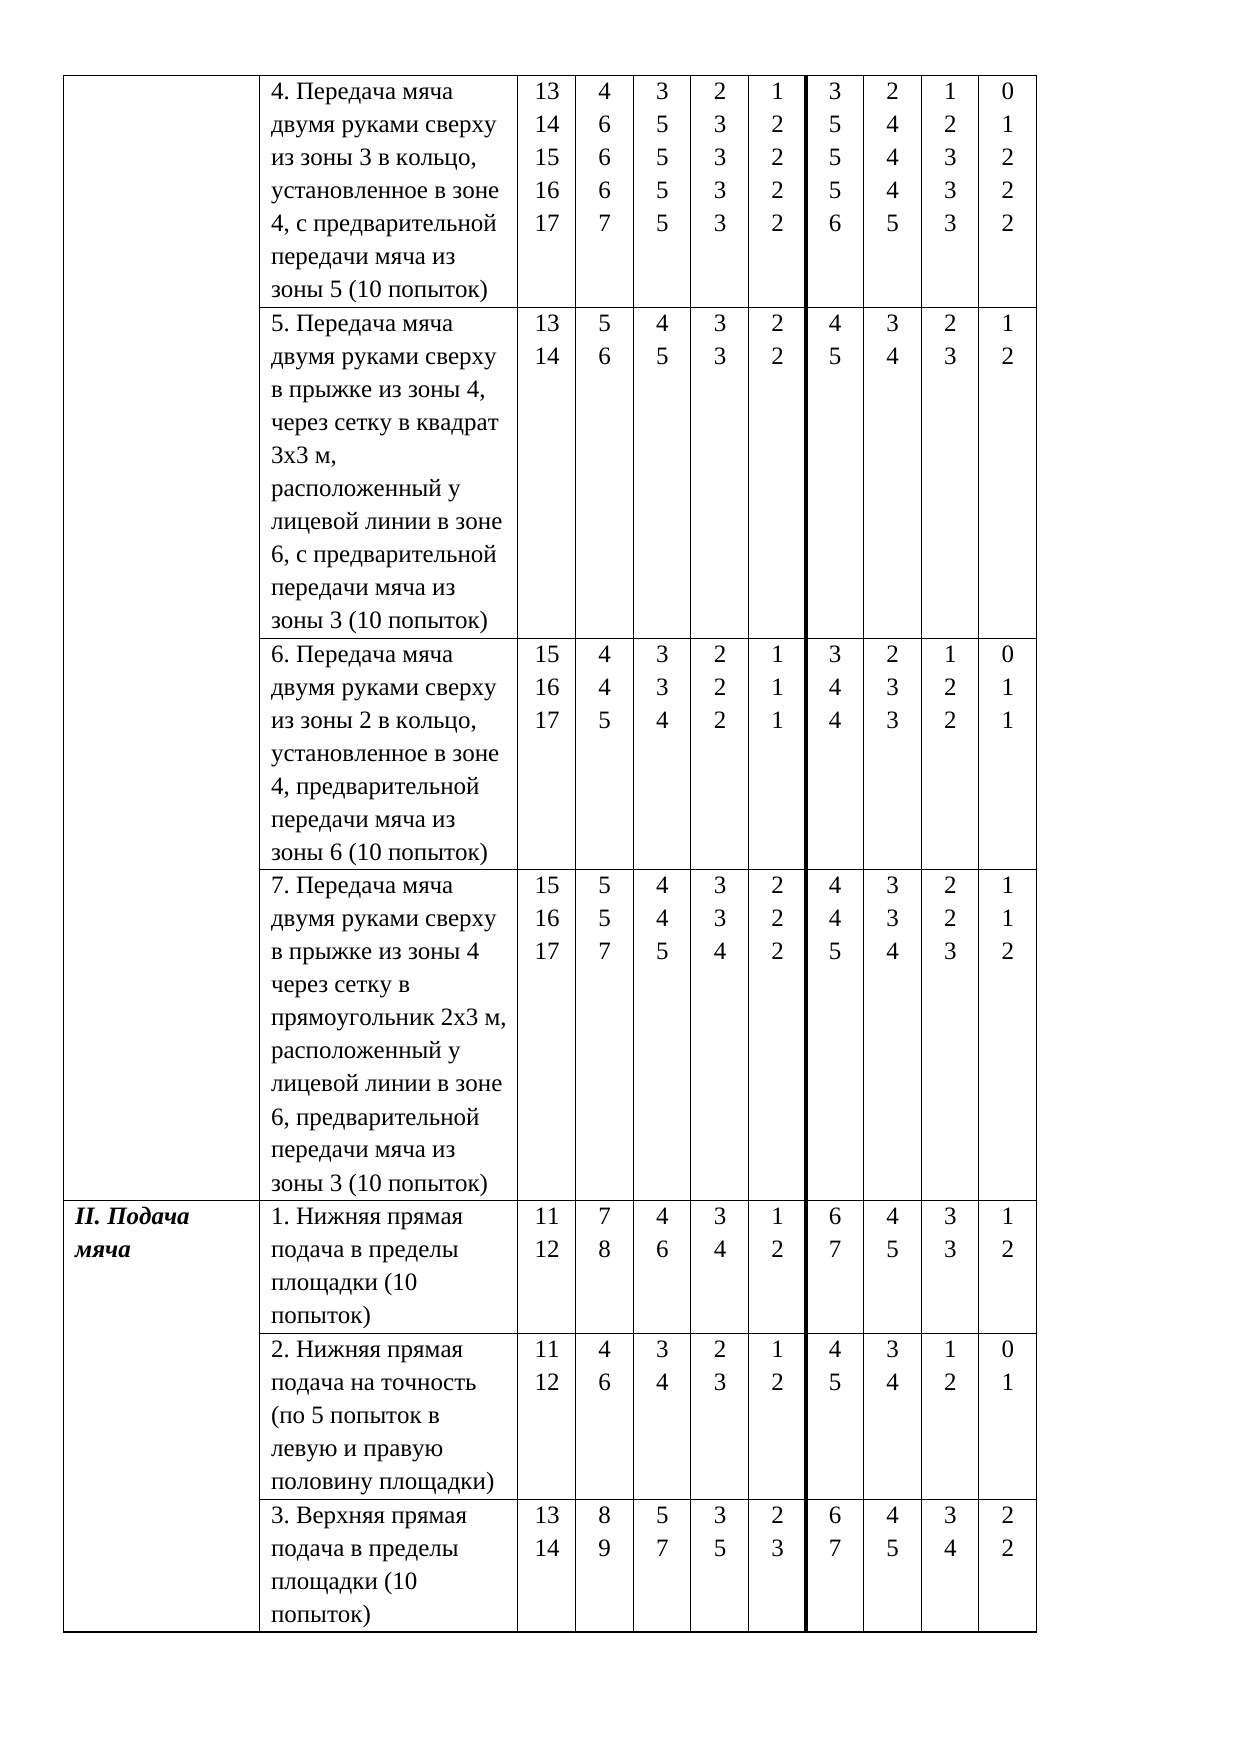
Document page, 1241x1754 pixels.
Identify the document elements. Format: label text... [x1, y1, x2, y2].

table_cell 1 2 [749, 1334, 804, 1499]
table_cell 3 3 4 [634, 639, 690, 869]
table_cell 2 2 [749, 308, 804, 638]
table_cell 1 1 1 [749, 639, 804, 869]
table_cell 11 12 [518, 1201, 575, 1333]
table_cell 8 9 [576, 1500, 633, 1631]
table_cell 3 5 [691, 1500, 748, 1631]
table_cell 6 7 [808, 1201, 863, 1333]
table_cell 3 3 [922, 1201, 978, 1333]
table_cell 3 3 4 [691, 870, 748, 1200]
table_cell 1 2 2 [922, 639, 978, 869]
table_cell 1 1 2 [979, 870, 1036, 1200]
table_cell 0 1 1 [979, 639, 1036, 869]
table_cell 2 3 [922, 308, 978, 638]
table_cell 5 5 7 [576, 870, 633, 1200]
table_cell 4 5 [634, 308, 690, 638]
table_cell 6. Передача мяча двумя руками сверху из зоны 2 в кольцо, установленное в зоне 4, предварительной передачи мяча из зоны 6 (10 попыток) [260, 639, 517, 869]
table_cell 2 2 2 [691, 639, 748, 869]
table_cell 5 7 [634, 1500, 690, 1631]
table_cell 15 16 17 [518, 639, 575, 869]
table_cell II. Подача мяча [64, 1201, 259, 1631]
table_cell 3 4 [922, 1500, 978, 1631]
table_cell 2 4 4 4 5 [864, 76, 921, 307]
table_cell 2 3 [749, 1500, 804, 1631]
table_cell 3 3 4 [864, 870, 921, 1200]
table_cell 4 6 [634, 1201, 690, 1333]
table_cell 5. Передача мяча двумя руками сверху в прыжке из зоны 4, через сетку в квадрат 3х3 м, расположенный у лицевой линии в зоне 6, с предварительной передачи мяча из зоны 3 (10 попыток) [260, 308, 517, 638]
table_cell 4 6 6 6 7 [576, 76, 633, 307]
table_cell 4 4 5 [808, 870, 863, 1200]
table_cell 1 2 [749, 1201, 804, 1333]
table_cell 5 6 [576, 308, 633, 638]
table_cell 4 4 5 [576, 639, 633, 869]
table_cell 3 4 [864, 308, 921, 638]
table_cell 4 6 [576, 1334, 633, 1499]
table_cell 7. Передача мяча двумя руками сверху в прыжке из зоны 4 через сетку в прямоугольник 2х3 м, расположенный у лицевой линии в зоне 6, предварительной передачи мяча из зоны 3 (10 попыток) [260, 870, 517, 1200]
table_cell 1 2 2 2 2 [749, 76, 804, 307]
table_cell 2 2 3 [922, 870, 978, 1200]
table_cell 7 8 [576, 1201, 633, 1333]
table_cell 3. Верхняя прямая подача в пределы площадки (10 попыток) [260, 1500, 517, 1631]
table_cell 13 14 [518, 308, 575, 638]
table_cell 4 4 5 [634, 870, 690, 1200]
table_cell 2. Нижняя прямая подача на точность (по 5 попыток в левую и правую половину площадки) [260, 1334, 517, 1499]
table_cell 3 4 4 [808, 639, 863, 869]
table_cell 1 2 [979, 308, 1036, 638]
table_cell 2 2 [979, 1500, 1036, 1631]
table_cell 3 5 5 5 5 [634, 76, 690, 307]
table_cell 2 3 [691, 1334, 748, 1499]
table_cell 1. Нижняя прямая подача в пределы площадки (10 попыток) [260, 1201, 517, 1333]
table_cell 6 7 [808, 1500, 863, 1631]
table_cell 1 2 [979, 1201, 1036, 1333]
table_cell 3 5 5 5 6 [808, 76, 863, 307]
table_cell 1 2 3 3 3 [922, 76, 978, 307]
table_cell 0 1 2 2 2 [979, 76, 1036, 307]
table_cell 0 1 [979, 1334, 1036, 1499]
table_cell 2 2 2 [749, 870, 804, 1200]
table_cell 13 14 [518, 1500, 575, 1631]
table_cell 1 2 [922, 1334, 978, 1499]
table_cell 11 12 [518, 1334, 575, 1499]
table_cell 2 3 3 3 3 [691, 76, 748, 307]
table_cell 15 16 17 [518, 870, 575, 1200]
table_cell 13 14 15 16 17 [518, 76, 575, 307]
table_cell 4 5 [808, 1334, 863, 1499]
table_cell 3 4 [864, 1334, 921, 1499]
table_cell 3 4 [634, 1334, 690, 1499]
table_cell 4 5 [864, 1500, 921, 1631]
table_cell 4 5 [864, 1201, 921, 1333]
table_cell 4 5 [808, 308, 863, 638]
table_cell 4. Передача мяча двумя руками сверху из зоны 3 в кольцо, установленное в зоне 4, с предварительной передачи мяча из зоны 5 (10 попыток) [260, 76, 517, 307]
table_cell 3 4 [691, 1201, 748, 1333]
table_cell 2 3 3 [864, 639, 921, 869]
table_cell 3 3 [691, 308, 748, 638]
